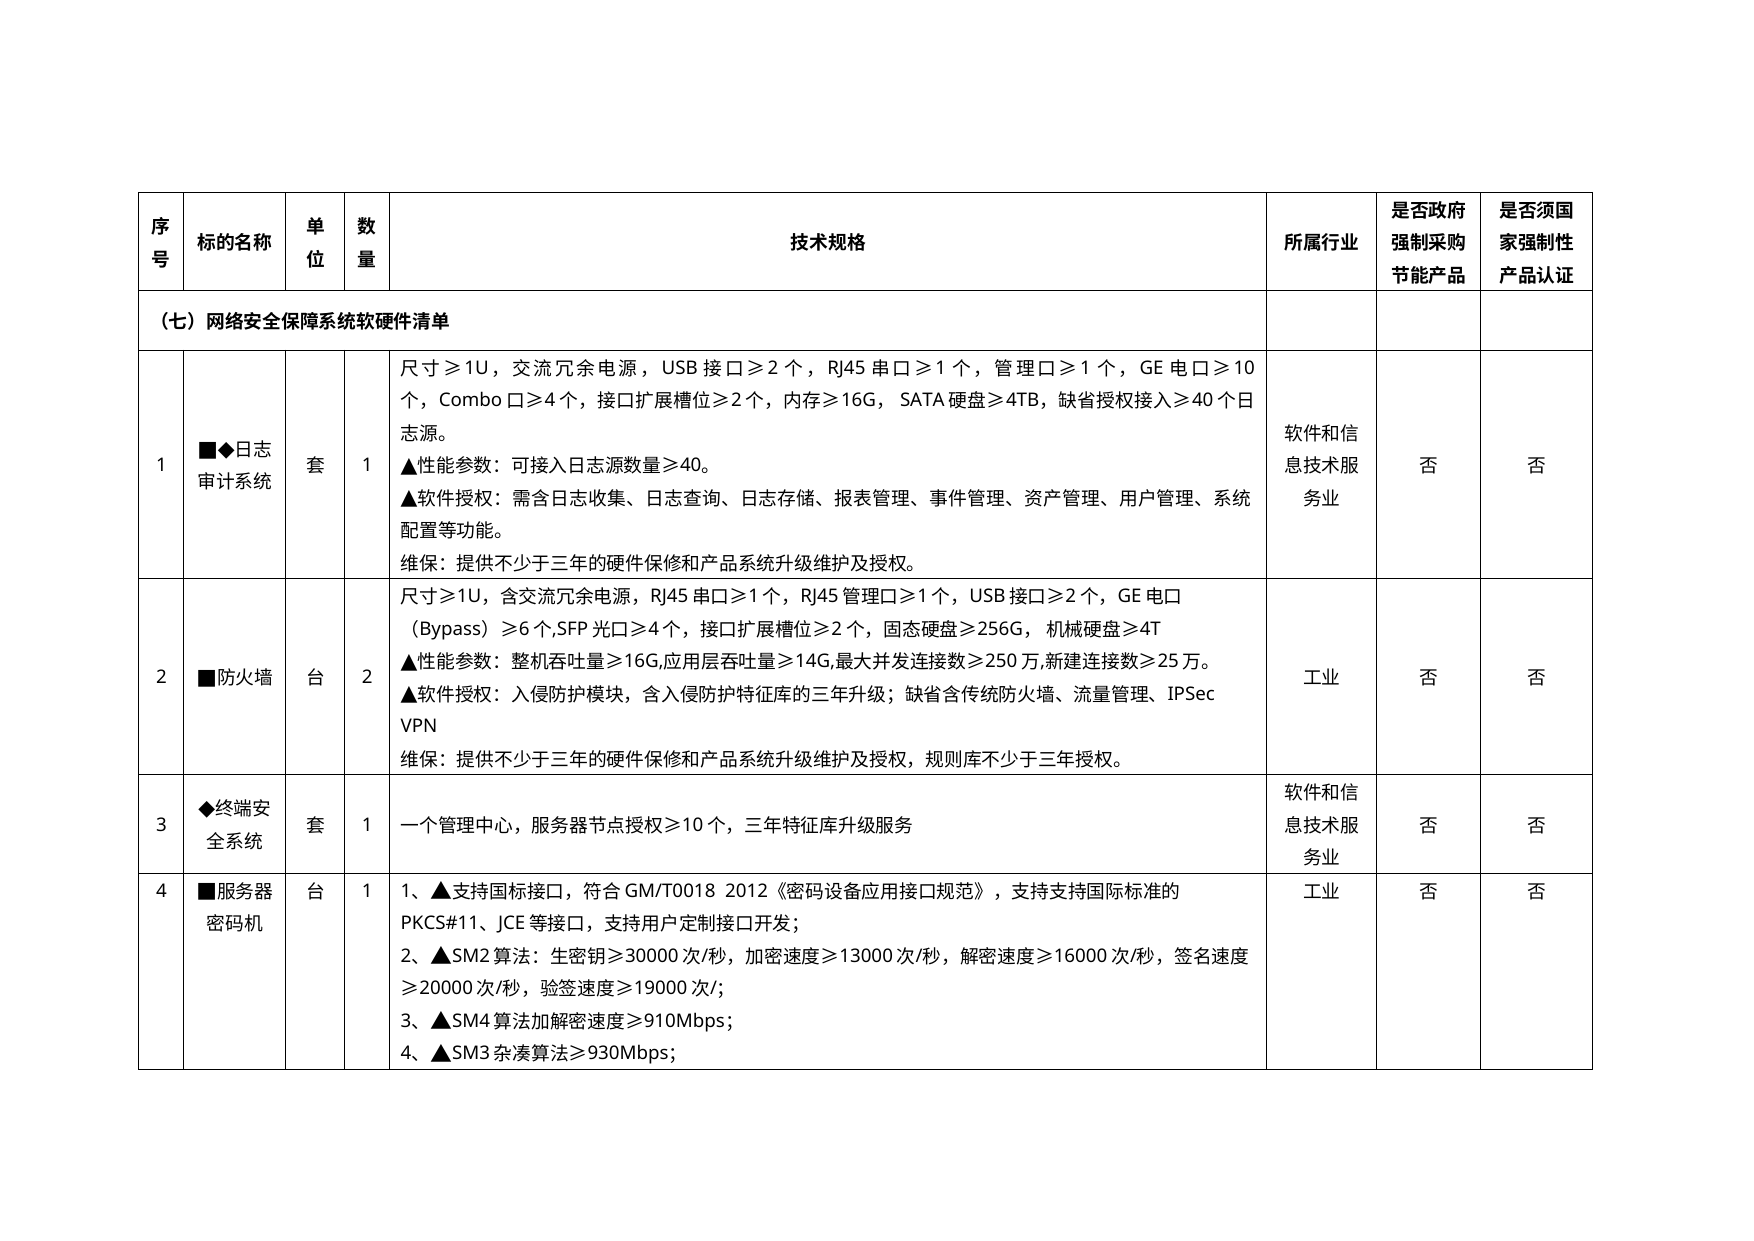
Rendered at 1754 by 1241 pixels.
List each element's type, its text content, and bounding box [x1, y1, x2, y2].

table_cell 2 [345, 579, 389, 774]
table_cell [1481, 291, 1592, 349]
table_cell ■服务器密码机 [184, 874, 285, 1069]
table_cell [1267, 291, 1376, 349]
table_header 单位 [286, 193, 344, 290]
table_cell 2 [139, 579, 183, 774]
table_cell 软件和信息技术服务业 [1267, 775, 1376, 873]
table_cell [1377, 291, 1480, 349]
table_cell 1 [345, 351, 389, 578]
table_header 序号 [139, 193, 183, 290]
table_cell 台 [286, 579, 344, 774]
table_cell 3 [139, 775, 183, 873]
table_cell （七）网络安全保障系统软硬件清单 [139, 291, 1266, 349]
table_cell 否 [1481, 351, 1592, 578]
table_header 是否须国家强制性产品认证 [1481, 193, 1592, 290]
table_cell 台 [286, 874, 344, 1069]
table_cell 工业 [1267, 874, 1376, 1069]
table_cell 否 [1377, 579, 1480, 774]
table_cell 4 [139, 874, 183, 1069]
table_header 标的名称 [184, 193, 285, 290]
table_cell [390, 874, 1266, 1069]
table_cell 1 [345, 775, 389, 873]
table_cell 套 [286, 775, 344, 873]
table_cell 否 [1481, 874, 1592, 1069]
table_header 是否政府强制采购节能产品 [1377, 193, 1480, 290]
table_cell ■◆日志审计系统 [184, 351, 285, 578]
table_cell 1 [139, 351, 183, 578]
table_cell 否 [1377, 351, 1480, 578]
table_cell 软件和信息技术服务业 [1267, 351, 1376, 578]
table_header 数量 [345, 193, 389, 290]
table_header 所属行业 [1267, 193, 1376, 290]
table_cell 否 [1377, 874, 1480, 1069]
table_cell 1 [345, 874, 389, 1069]
table_cell 尺寸≥1U，含交流冗余电源，RJ45串口≥1个，RJ45管理口≥1个，USB接口≥2个，GE电口（Bypass）≥6个,SFP光口≥4个，接口扩展槽位≥2个，固态硬盘≥256G， 机械硬盘≥4T ▲性能参数：整机吞吐量≥16G,应用层吞吐量≥14G,最大并发连接数≥250万,新建连接数≥25万。 ▲软件授权：入侵防护模块，含入侵防护特征库的三年升级；缺省含传统防火墙、流量管理、IPSec VPN 维保：提供不少于三年的硬件保修和产品系统升级维护及授权，规则库不少于三年授权。 [390, 579, 1266, 774]
table_cell 工业 [1267, 579, 1376, 774]
table_cell 套 [286, 351, 344, 578]
table_header 技术规格 [390, 193, 1266, 290]
table_cell 否 [1481, 775, 1592, 873]
table_cell ◆终端安全系统 [184, 775, 285, 873]
table_cell ■防火墙 [184, 579, 285, 774]
table_cell 否 [1377, 775, 1480, 873]
table_cell 否 [1481, 579, 1592, 774]
table_cell 尺寸≥1U，交流冗余电源，USB接口≥2个，RJ45串口≥1个，管理口≥1个，GE电口≥10个，Combo口≥4个，接口扩展槽位≥2个，内存≥16G， SATA硬盘≥4TB，缺省授权接入≥40个日志源。 ▲性能参数：可接入日志源数量≥40。 ▲软件授权：需含日志收集、日志查询、日志存储、报表管理、事件管理、资产管理、用户管理、系统配置等功能。 维保：提供不少于三年的硬件保修和产品系统升级维护及授权。 [390, 351, 1266, 578]
table_cell 一个管理中心，服务器节点授权≥10个，三年特征库升级服务 [390, 775, 1266, 873]
